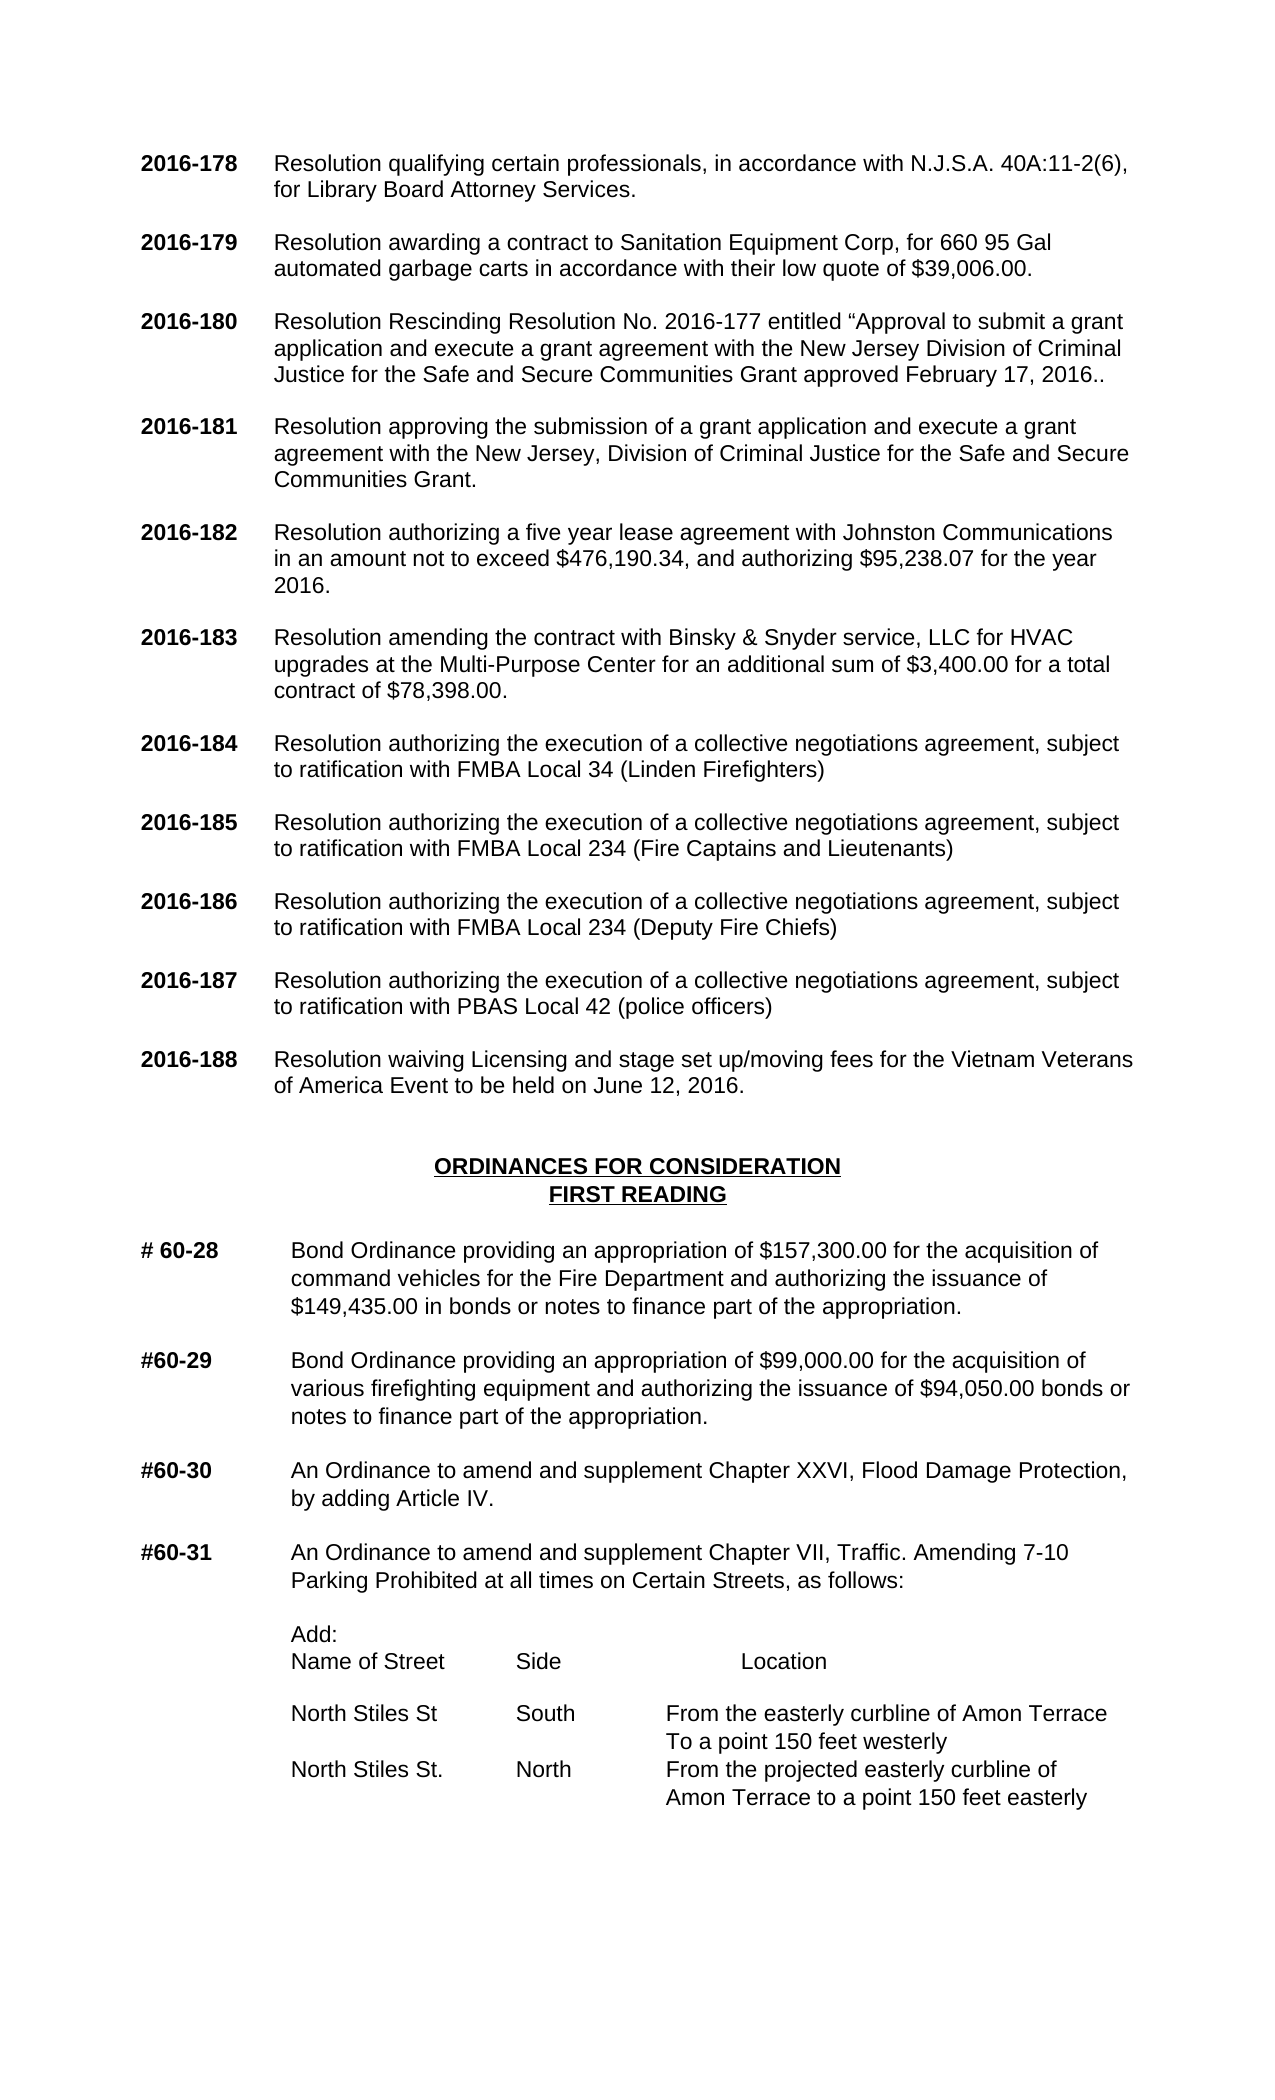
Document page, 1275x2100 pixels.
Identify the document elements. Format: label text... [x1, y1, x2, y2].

text North Stiles St. North From the projected easterly curbline of [141, 1756, 1134, 1783]
text FIRST READING [141, 1181, 1134, 1207]
text To a point 150 feet westerly [141, 1728, 1134, 1755]
text #60-29 Bond Ordinance providing an appropriation of $99,000.00 for the acquisition of various firefighting equipment and authorizing the issuance of $94,050.00 bonds or notes to finance part of the appropriation. [141, 1347, 1134, 1429]
text North Stiles St South From the easterly curbline of Amon Terrace [291, 1700, 1134, 1727]
list Resolution authorizing a five year lease agreement with Johnston Communications in an amount not to exceed $476,190.34, and authorizing $95,238.07 for the year 2016. [141, 519, 1134, 598]
list Name of Street Side Location [216, 1648, 1134, 1674]
list Resolution authorizing the execution of a collective negotiations agreement, subject to ratification with PBAS Local 42 (police officers) [141, 967, 1134, 1020]
list Resolution authorizing the execution of a collective negotiations agreement, subject to ratification with FMBA Local 234 (Fire Captains and Lieutenants) [141, 809, 1134, 862]
list Resolution approving the submission of a grant application and execute a grant agreement with the New Jersey, Division of Criminal Justice for the Safe and Secure Communities Grant. [141, 413, 1134, 493]
text #60-30 An Ordinance to amend and supplement Chapter XXVI, Flood Damage Protection, by adding Article IV. [141, 1457, 1134, 1511]
list Resolution authorizing the execution of a collective negotiations agreement, subject to ratification with FMBA Local 234 (Deputy Fire Chiefs) [141, 888, 1134, 941]
text # 60-28 Bond Ordinance providing an appropriation of $157,300.00 for the acquisition of command vehicles for the Fire Department and authorizing the issuance of $149,435.00 in bonds or notes to finance part of the appropriation. [141, 1237, 1134, 1319]
text #60-31 An Ordinance to amend and supplement Chapter VII, Traffic. Amending 7-10 Parking Prohibited at all times on Certain Streets, as follows: [141, 1539, 1134, 1593]
list Resolution amending the contract with Binsky & Snyder service, LLC for HVAC upgrades at the Multi-Purpose Center for an additional sum of $3,400.00 for a total contract of $78,398.00. [141, 624, 1134, 703]
list Resolution awarding a contract to Sanitation Equipment Corp, for 660 95 Gal automated garbage carts in accordance with their low quote of $39,006.00. [141, 229, 1134, 282]
list Resolution authorizing the execution of a collective negotiations agreement, subject to ratification with FMBA Local 34 (Linden Firefighters) [141, 730, 1134, 782]
list Resolution qualifying certain professionals, in accordance with N.J.S.A. 40A:11-2(6), for Library Board Attorney Services. [141, 150, 1134, 203]
list Resolution Rescinding Resolution No. 2016-177 entitled “Approval to submit a grant application and execute a grant agreement with the New Jersey Division of Criminal Justice for the Safe and Secure Communities Grant approved February 17, 2016.. [141, 308, 1134, 387]
list Add: [216, 1621, 1134, 1648]
text ORDINANCES FOR CONSIDERATION [141, 1153, 1134, 1179]
text Amon Terrace to a point 150 feet easterly [141, 1784, 1134, 1811]
list Resolution waiving Licensing and stage set up/moving fees for the Vietnam Veterans of America Event to be held on June 12, 2016. [141, 1046, 1134, 1099]
